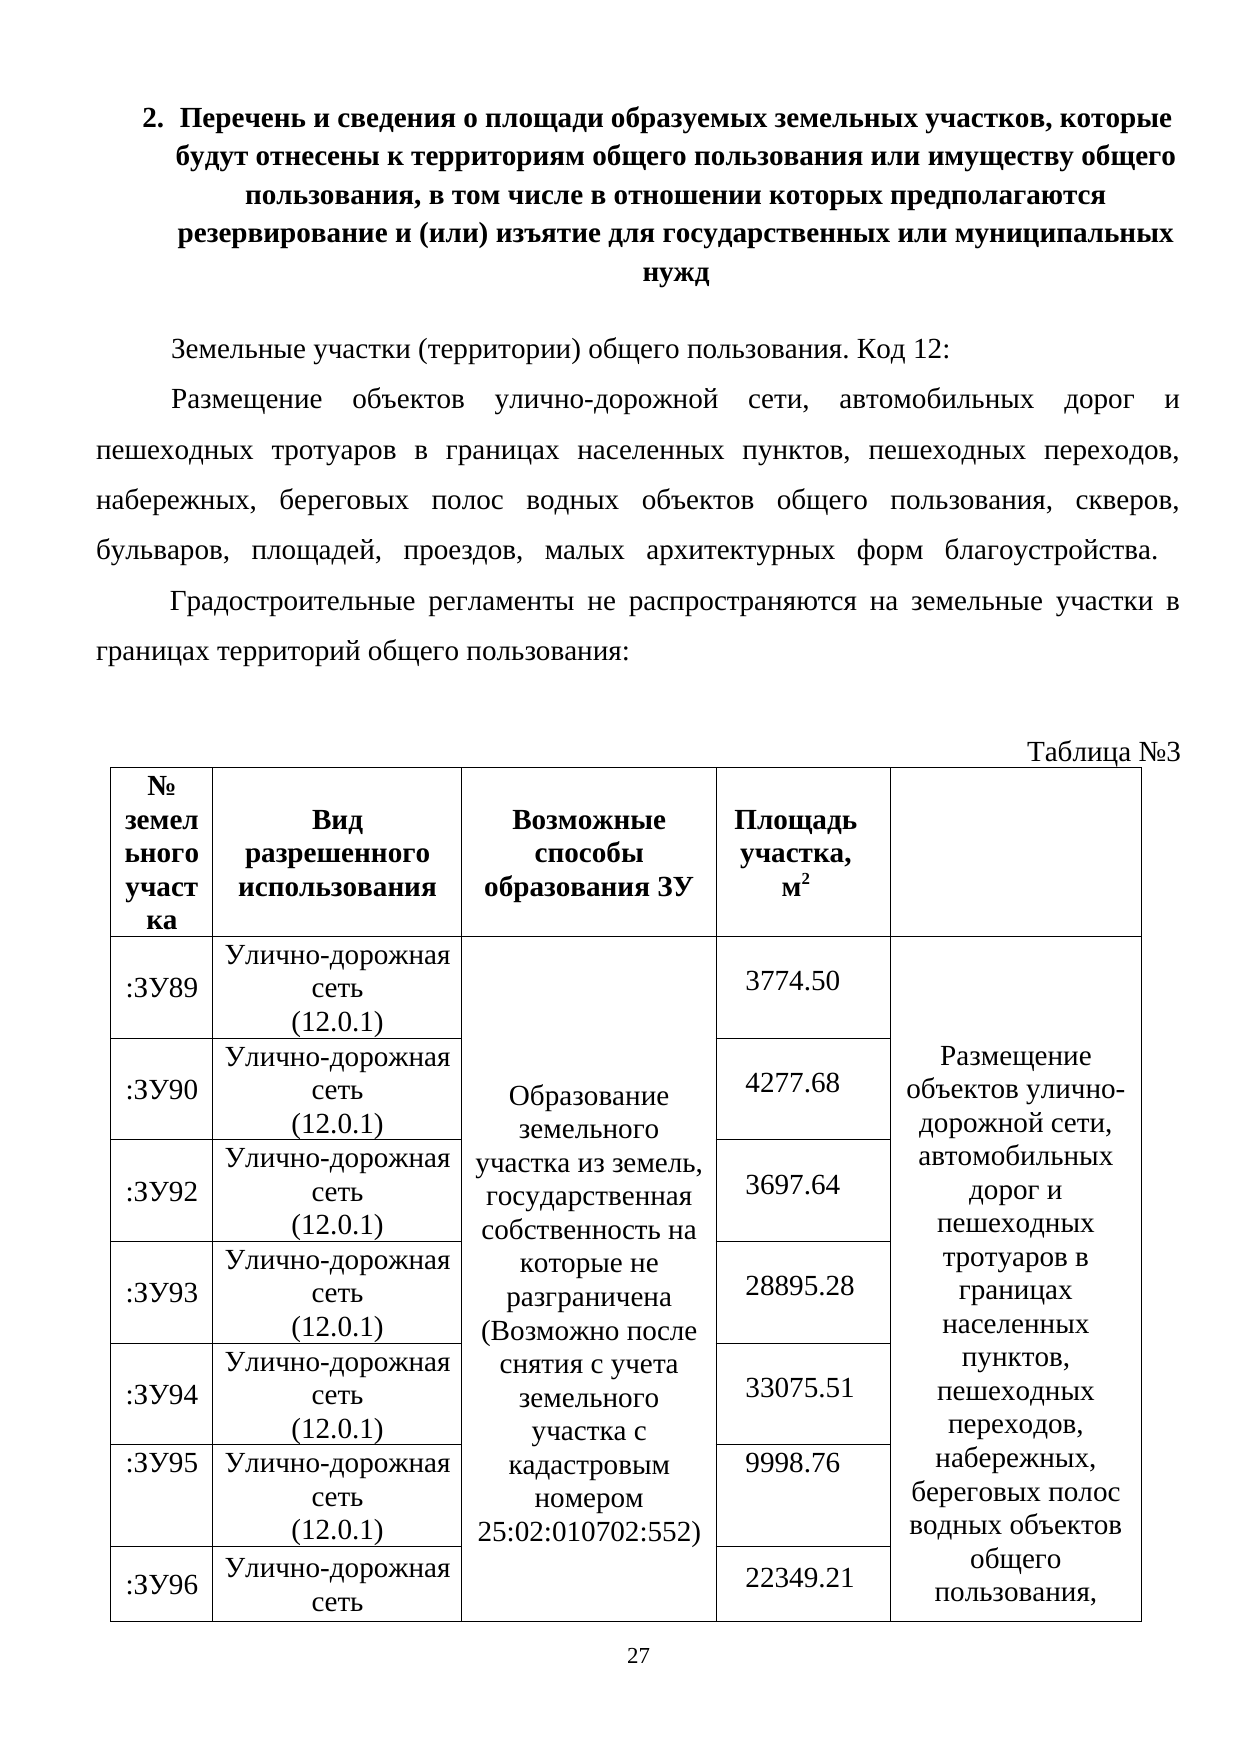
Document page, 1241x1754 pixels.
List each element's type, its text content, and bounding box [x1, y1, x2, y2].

table_cell 33075.51 [717, 1344, 890, 1444]
table_cell :ЗУ89 [111, 937, 212, 1038]
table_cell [213, 1547, 461, 1621]
table_cell 28895.28 [717, 1242, 890, 1343]
table_header [891, 768, 1141, 936]
table_header Возможные способы образования ЗУ [462, 768, 716, 936]
table_cell :ЗУ94 [111, 1344, 212, 1444]
table_header Вид разрешенного использования [213, 768, 461, 936]
table_cell 3697.64 [717, 1140, 890, 1241]
table_cell Улично-дорожная сеть (12.0.1) [213, 1344, 461, 1444]
table_cell :ЗУ90 [111, 1039, 212, 1139]
table_cell Улично-дорожная сеть (12.0.1) [213, 1242, 461, 1343]
text Таблица №3 [171, 734, 1181, 767]
table_cell Улично-дорожная сеть (12.0.1) [213, 1140, 461, 1241]
table_cell :ЗУ95 [111, 1445, 212, 1546]
table_cell 3774.50 [717, 937, 890, 1038]
table_cell :ЗУ93 [111, 1242, 212, 1343]
table_cell 9998.76 [717, 1445, 890, 1546]
table_header Площадь участка, м2 [717, 768, 890, 936]
table_cell :ЗУ96 [111, 1547, 212, 1621]
table_cell 22349.21 [717, 1547, 890, 1621]
list Размещение объектов улично-дорожной сети, автомобильных дорог и пешеходных тротуаров в границах населенных пунктов, пешеходных переходов, набережных, береговых полос водных объектов общего пользования, скверов, бульваров, площадей, проездов, малых архитектурных форм благоустройства. Градостроительные регламенты не распространяются на земельные участки в границах территорий общего пользования: [96, 382, 1181, 667]
table_cell :ЗУ92 [111, 1140, 212, 1241]
list Перечень и сведения о площади образуемых земельных участков, которые будут отнесены к территориям общего пользования или имуществу общего пользования, в том числе в отношении которых предполагаются резервирование и (или) изъятие для государственных или муниципальных нужд [133, 100, 1181, 288]
table_cell Улично-дорожная сеть (12.0.1) [213, 1445, 461, 1546]
table_cell Улично-дорожная сеть (12.0.1) [213, 1039, 461, 1139]
table_cell Улично-дорожная сеть (12.0.1) [213, 937, 461, 1038]
table_cell Размещение объектов улично-дорожной сети, автомобильных дорог и пешеходных тротуаров в границах населенных пунктов, пешеходных переходов, набережных, береговых полос водных объектов общего пользования, скверов, бульваров, площадей, проездов, [891, 937, 1141, 1621]
list Земельные участки (территории) общего пользования. Код 12: [171, 331, 1181, 365]
table_cell Образование земельного участка из земель, государственная собственность на которые не разграничена (Возможно после снятия с учета земельного участка с кадастровым номером 25:02:010702:552) [462, 937, 716, 1621]
table_cell 4277.68 [717, 1039, 890, 1139]
table_header № земельного участка [111, 768, 212, 936]
